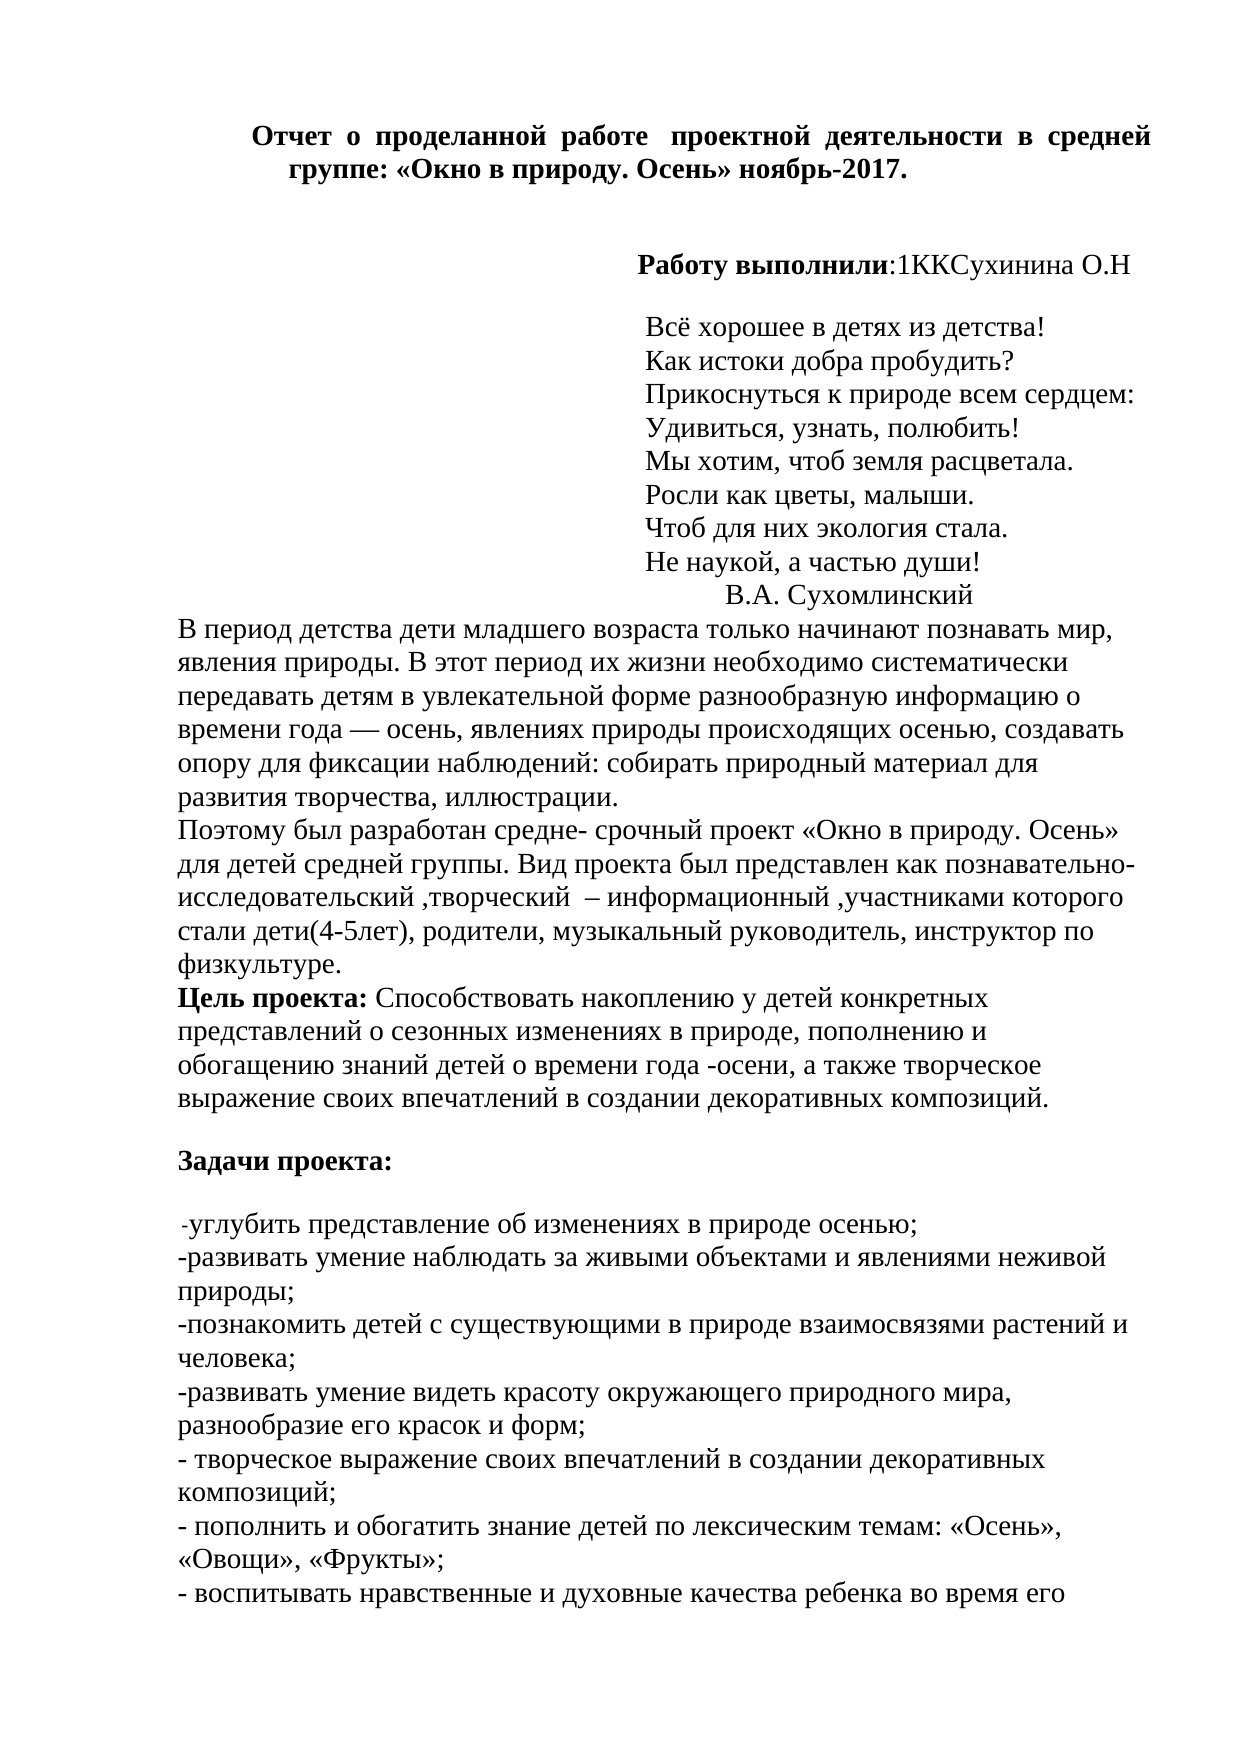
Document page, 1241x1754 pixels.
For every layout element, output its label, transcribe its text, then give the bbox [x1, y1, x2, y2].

text Чтоб для них экология стала. [251, 510, 1152, 544]
text Работу выполнили:1ККCухинина О.Н [251, 247, 1152, 281]
text Прикоснуться к природе всем сердцем: [251, 376, 1152, 410]
text Как истоки добра пробудить? [251, 343, 1152, 376]
text Не наукой, а частью души! [251, 544, 1152, 577]
text Удивиться, узнать, полюбить! [251, 410, 1152, 443]
text Росли как цветы, малыши. [251, 477, 1152, 510]
text В.А. Сухомлинский [251, 577, 1152, 611]
text Мы хотим, чтоб земля расцветала. [251, 443, 1152, 477]
text Всё хорошее в детях из детства! [251, 309, 1152, 343]
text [140, 1206, 1152, 1608]
text В период детства дети младшего возраста только начинают познавать мир, явления природы. В этот период их жизни необходимо систематически передавать детям в увлекательной форме разнообразную информацию о времени года — осень, явлениях природы происходящих осенью, создавать опору для фиксации наблюдений: собирать природный материал для развития творчества, иллюстрации. [177, 611, 1152, 812]
text Отчет о проделанной работе проектной деятельности в cредней группе: «Окно в природу. Осень» ноябрь-2017. [251, 118, 1152, 185]
text Поэтому был разработан средне- срочный проект «Окно в природу. Осень» для детей средней группы. Вид проекта был представлен как познавательно-исследовательский ,творческий – информационный ,участниками которого стали дети(4-5лет), родители, музыкальный руководитель, инструктор по физкультуре. Цель проекта: Способствовать накоплению у детей конкретных представлений о сезонных изменениях в природе, пополнению и обогащению знаний детей о времени года -осени, а также творческое выражение своих впечатлений в создании декоративных композиций. [177, 812, 1152, 1114]
text Задачи проекта: [177, 1143, 1152, 1177]
